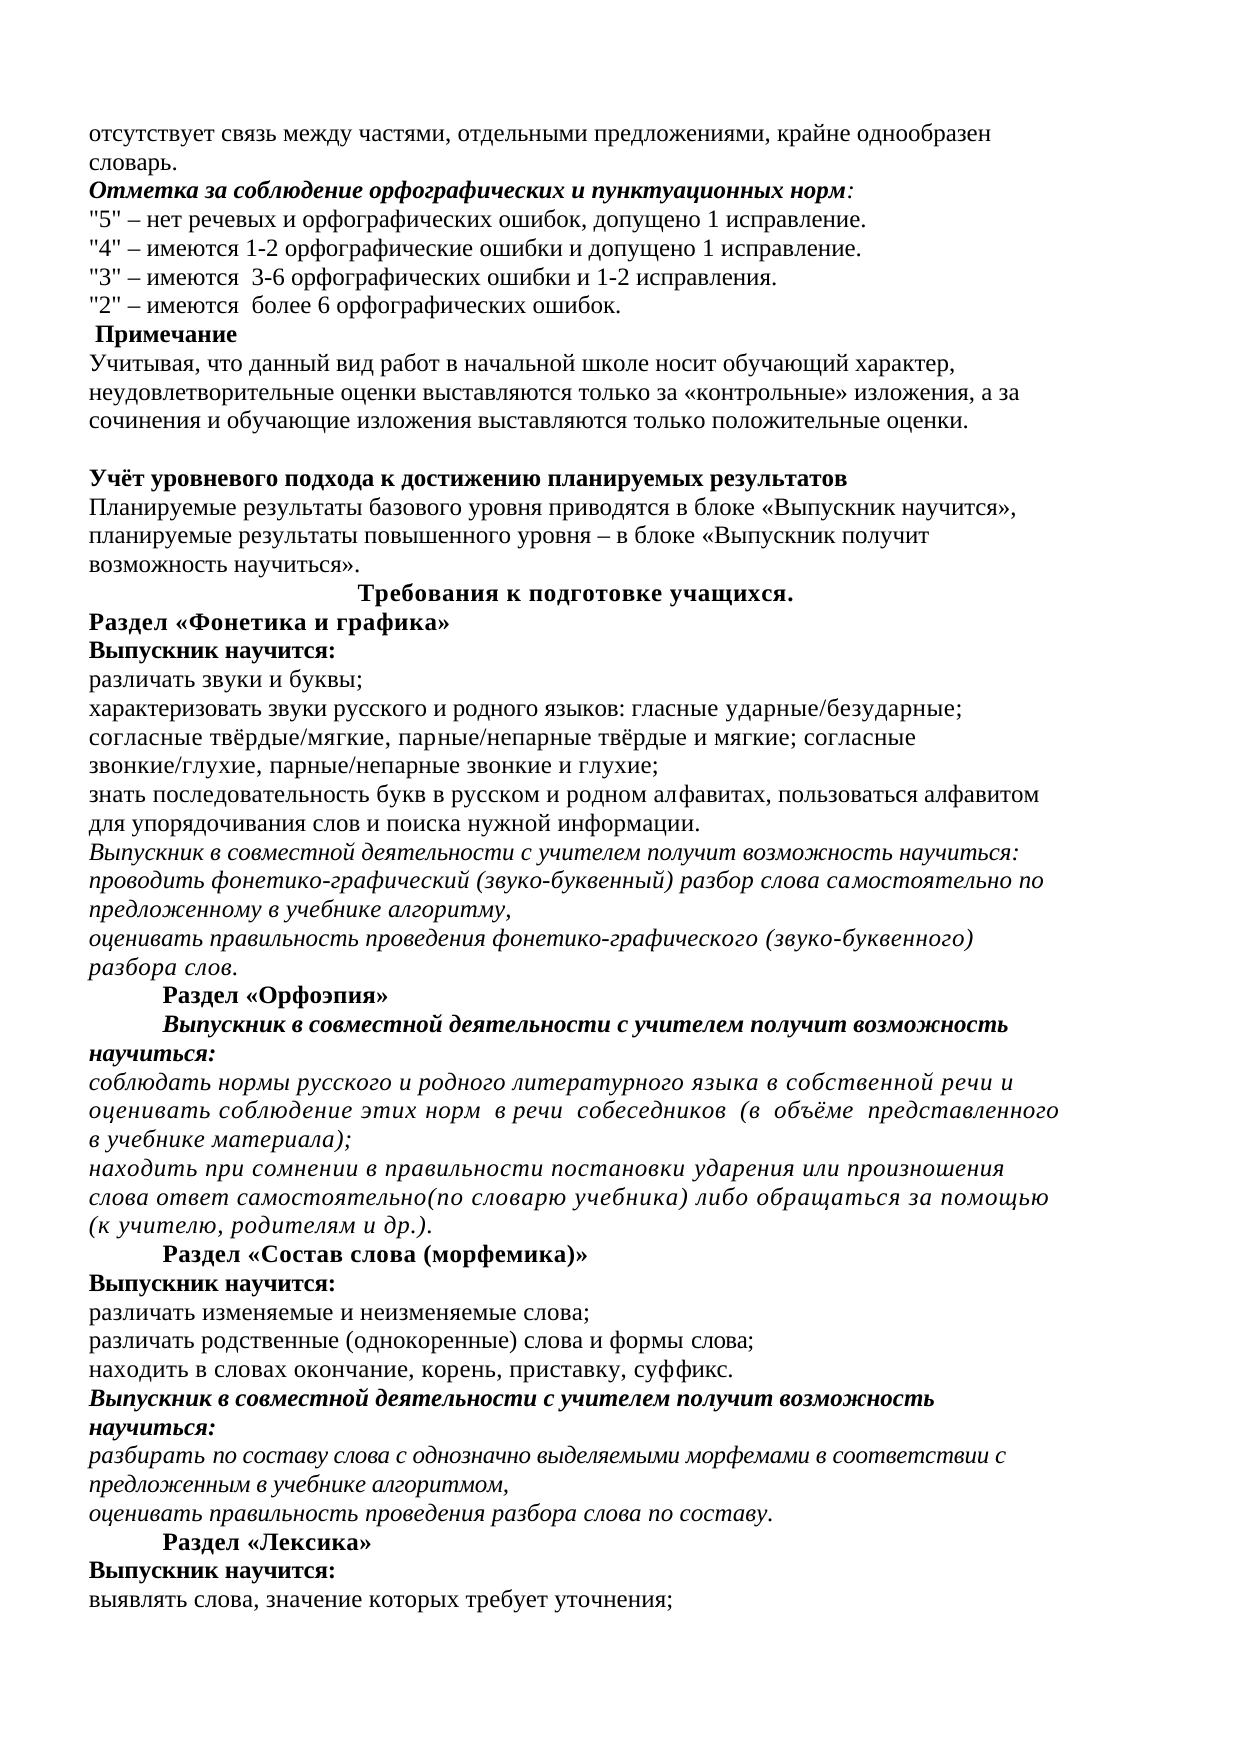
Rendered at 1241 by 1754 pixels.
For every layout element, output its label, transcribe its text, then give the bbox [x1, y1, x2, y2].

text проводить фонетико-графический (звуко-буквенный) разбор слова самостоятельно по предложенному в учебнике алгоритму, [88, 866, 1063, 923]
text "4" – имеются 1-2 орфографические ошибки и допущено 1 исправление. [88, 233, 1063, 262]
text Планируемые результаты базового уровня приводятся в блоке «Выпускник научится», планируемые результаты повышенного уровня – в блоке «Выпускник получит возможность научиться». [88, 492, 1063, 578]
text "3" – имеются 3-6 орфографических ошибки и 1-2 исправления. [88, 262, 1063, 291]
text Выпускник в совместной деятельности с учителем получит возможность научиться: [88, 837, 1063, 866]
text оценивать правильность проведения разбора слова по составу. [88, 1498, 1063, 1527]
text Раздел «Лексика» [88, 1527, 1063, 1556]
text Раздел «Фонетика и графика» [88, 607, 1063, 636]
text Примечание [88, 319, 1063, 348]
text характеризовать звуки русского и родного языков: гласные ударные/безударные; согласные твёрдые/мягкие, парные/непарные твёрдые и мягкие; согласные звонкие/глухие, парные/непарные звонкие и глухие; [88, 693, 1063, 779]
text Отметка за соблюдение орфографических и пунктуационных норм: [88, 176, 1063, 204]
text Выпускник научится: [88, 1556, 1063, 1584]
text оценивать правильность проведения фонетико-графического (звуко-буквенного) разбора слов. [88, 923, 1063, 981]
text "2" – имеются более 6 орфографических ошибок. [88, 291, 1063, 319]
text Выпускник научится: [88, 636, 1063, 664]
text выявлять слова, значение которых требует уточнения; [88, 1584, 1063, 1613]
text Выпускник научится: [88, 1268, 1063, 1297]
text Выпускник в совместной деятельности с учителем получит возможность научиться: [88, 1383, 1063, 1441]
text Раздел «Орфоэпия» [88, 981, 1063, 1009]
text Выпускник в совместной деятельности с учителем получит возможность научиться: [88, 1009, 1063, 1067]
text Раздел «Состав слова (морфемика)» [88, 1239, 1063, 1268]
text разбирать по составу слова с однозначно выделяемыми морфемами в соответствии с предложенным в учебнике алгоритмом, [88, 1441, 1063, 1498]
text находить в словах окончание, корень, приставку, суффикс. [88, 1354, 1063, 1383]
text различать звуки и буквы; [88, 664, 1063, 693]
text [88, 118, 1063, 176]
text Учёт уровневого подхода к достижению планируемых результатов [88, 463, 1063, 492]
text знать последовательность букв в русском и родном алфавитах, пользоваться алфавитом для упорядочивания слов и поиска нужной информации. [88, 779, 1063, 837]
text Учитывая, что данный вид работ в начальной школе носит обучающий характер, неудовлетворительные оценки выставляются только за «контрольные» изложения, а за сочинения и обучающие изложения выставляются только положительные оценки. [88, 348, 1063, 434]
text различать изменяемые и неизменяемые слова; [88, 1297, 1063, 1326]
text различать родственные (однокоренные) слова и формы слова; [88, 1326, 1063, 1354]
text "5" – нет речевых и орфографических ошибок, допущено 1 исправление. [88, 204, 1063, 233]
text Требования к подготовке учащихся. [88, 578, 1063, 607]
text находить при сомнении в правильности постановки ударения или произношения слова ответ самостоятельно(по словарю учебника) либо обращаться за помощью (к учителю, родителям и др.). [88, 1153, 1063, 1239]
text соблюдать нормы русского и родного литературного языка в собственной речи и оценивать соблюдение этих норм в речи собеседников (в объёме представленного в учебнике материала); [88, 1067, 1063, 1153]
